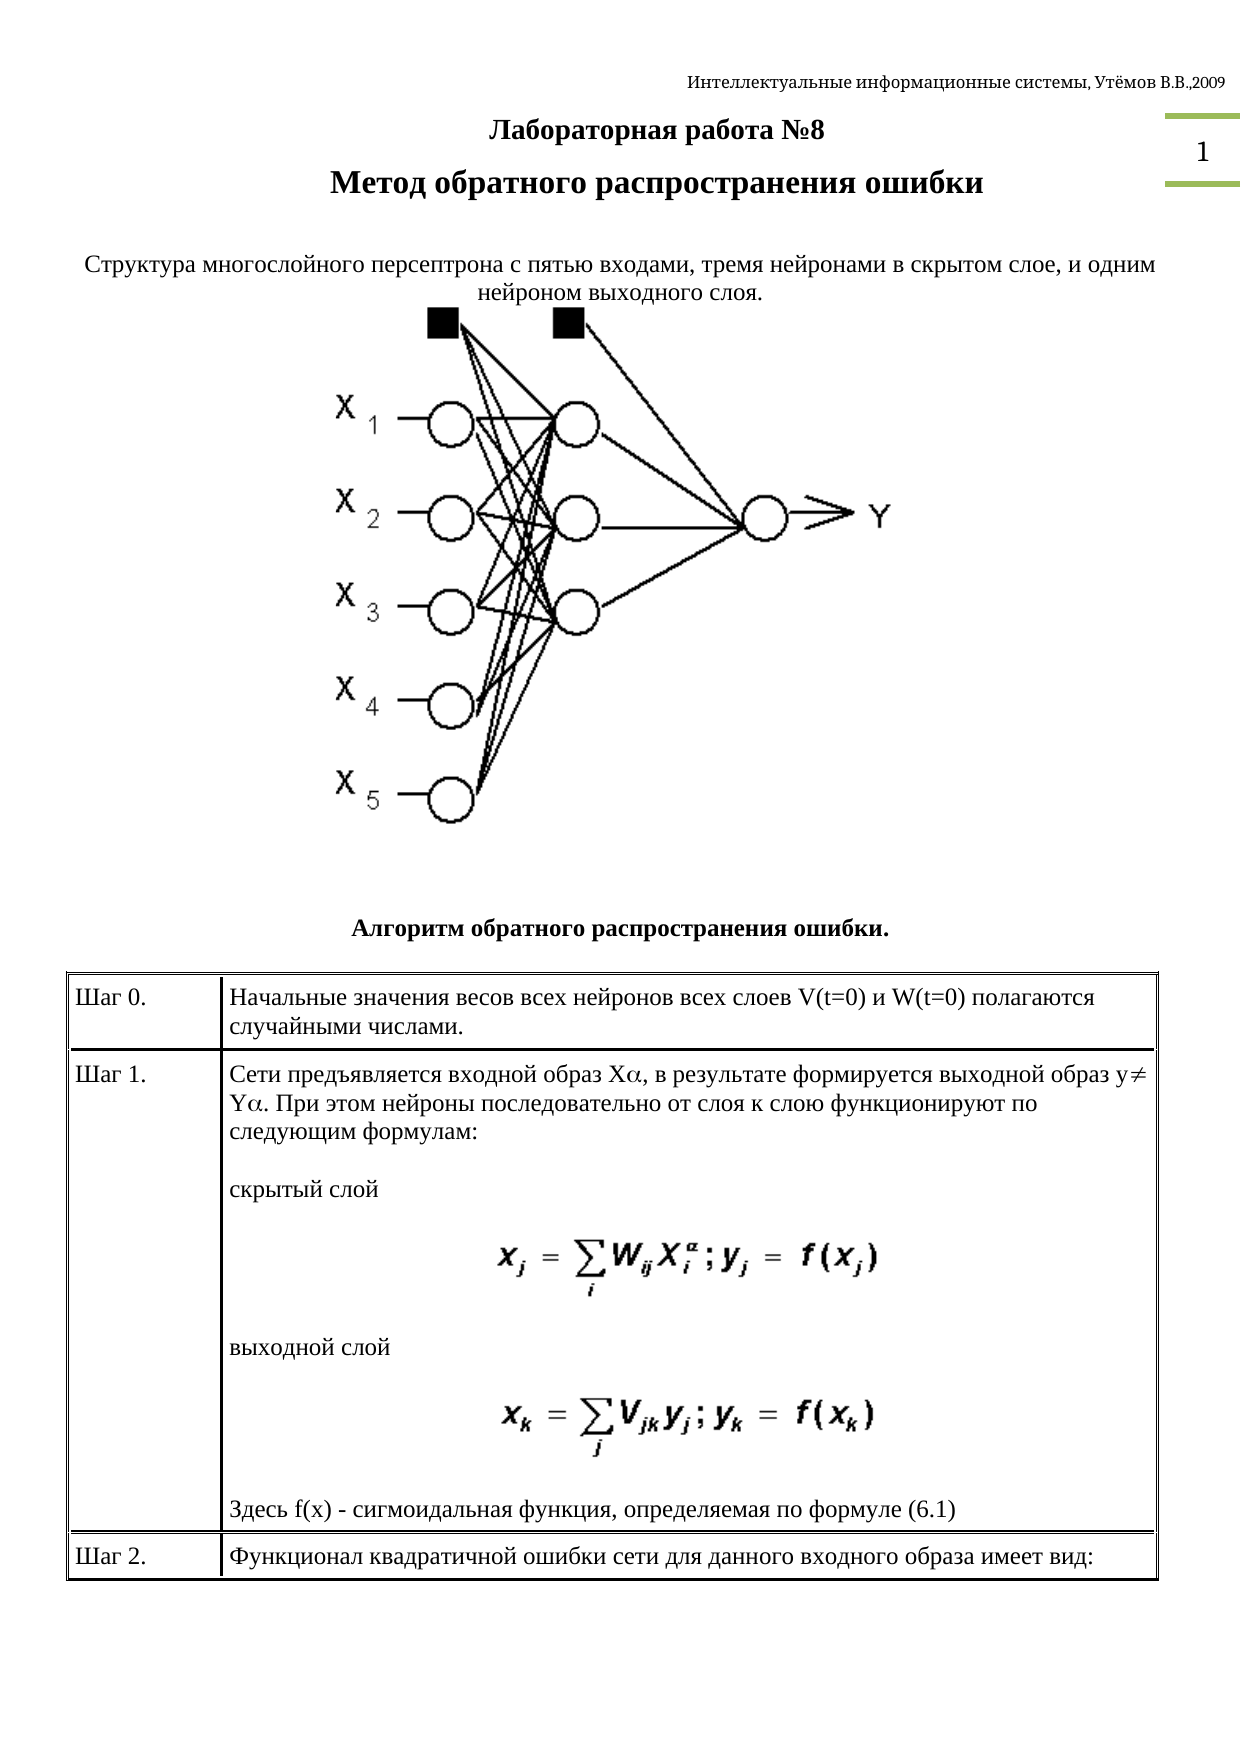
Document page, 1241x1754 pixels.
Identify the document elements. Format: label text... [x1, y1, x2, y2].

text Структура многослойного персептрона с пятью входами, тремя нейронами в скрытом слое, и одним нейроном выходного слоя. [75, 249, 1165, 306]
subtitle Метод обратного распространения ошибки [75, 162, 1165, 201]
text Алгоритм обратного распространения ошибки. [75, 913, 1165, 942]
table_cell Шаг 2. [69, 1530, 221, 1578]
picture [497, 1389, 881, 1465]
picture [493, 1232, 886, 1303]
table_cell Сети предъявляется входной образ X, в результате формируется выходной образ y Y. При этом нейроны последовательно от слоя к слою функционируют по следующим формулам: скрытый слой выходной слой Здесь f(x) - сигмоидальная функция, определяемая по формуле (6.1) [223, 1048, 1157, 1530]
text Лабораторная работа №8 [75, 112, 1165, 146]
table_header Шаг 0. [69, 975, 221, 1048]
table_header Начальные значения весов всех нейронов всех слоев V(t=0) и W(t=0) полагаются случайными числами. [221, 975, 1156, 1048]
picture [335, 306, 905, 827]
table_cell Шаг 1. [67, 1048, 220, 1530]
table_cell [221, 1530, 1156, 1578]
